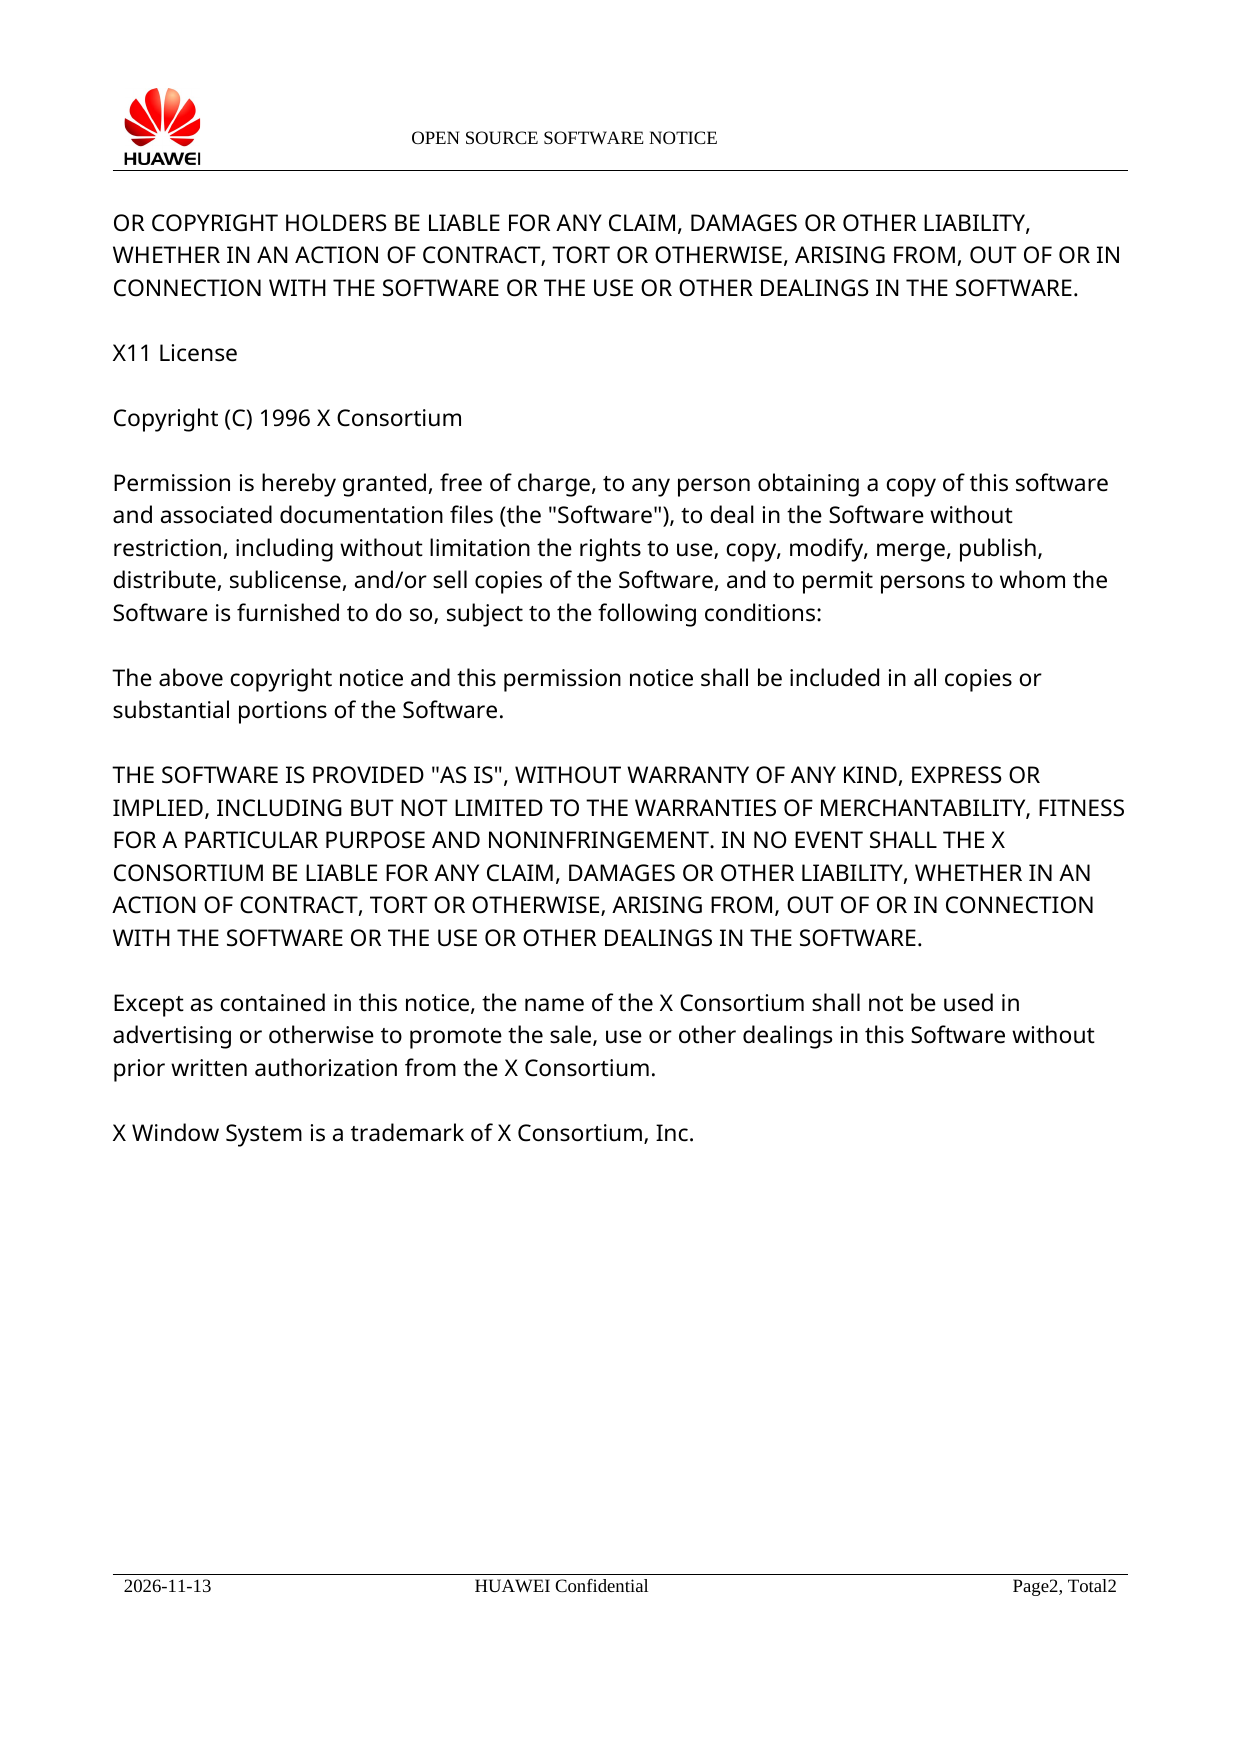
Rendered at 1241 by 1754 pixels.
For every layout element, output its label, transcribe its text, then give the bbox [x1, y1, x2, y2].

text The above copyright notice and this permission notice shall be included in all copies or substantial portions of the Software. [112, 661, 1128, 726]
text Except as contained in this notice, the name of the X Consortium shall not be used in advertising or otherwise to promote the sale, use or other dealings in this Software without prior written authorization from the X Consortium. [112, 986, 1128, 1084]
text Copyright (C) 1996 X Consortium [112, 401, 1128, 434]
text THE SOFTWARE IS PROVIDED "AS IS", WITHOUT WARRANTY OF ANY KIND, EXPRESS OR IMPLIED, INCLUDING BUT NOT LIMITED TO THE WARRANTIES OF MERCHANTABILITY, FITNESS FOR A PARTICULAR PURPOSE AND NONINFRINGEMENT. IN NO EVENT SHALL THE X CONSORTIUM BE LIABLE FOR ANY CLAIM, DAMAGES OR OTHER LIABILITY, WHETHER IN AN ACTION OF CONTRACT, TORT OR OTHERWISE, ARISING FROM, OUT OF OR IN CONNECTION WITH THE SOFTWARE OR THE USE OR OTHER DEALINGS IN THE SOFTWARE. [112, 759, 1128, 954]
text X Window System is a trademark of X Consortium, Inc. [112, 1116, 1128, 1149]
text X11 License [112, 336, 1128, 369]
picture [124, 88, 201, 165]
